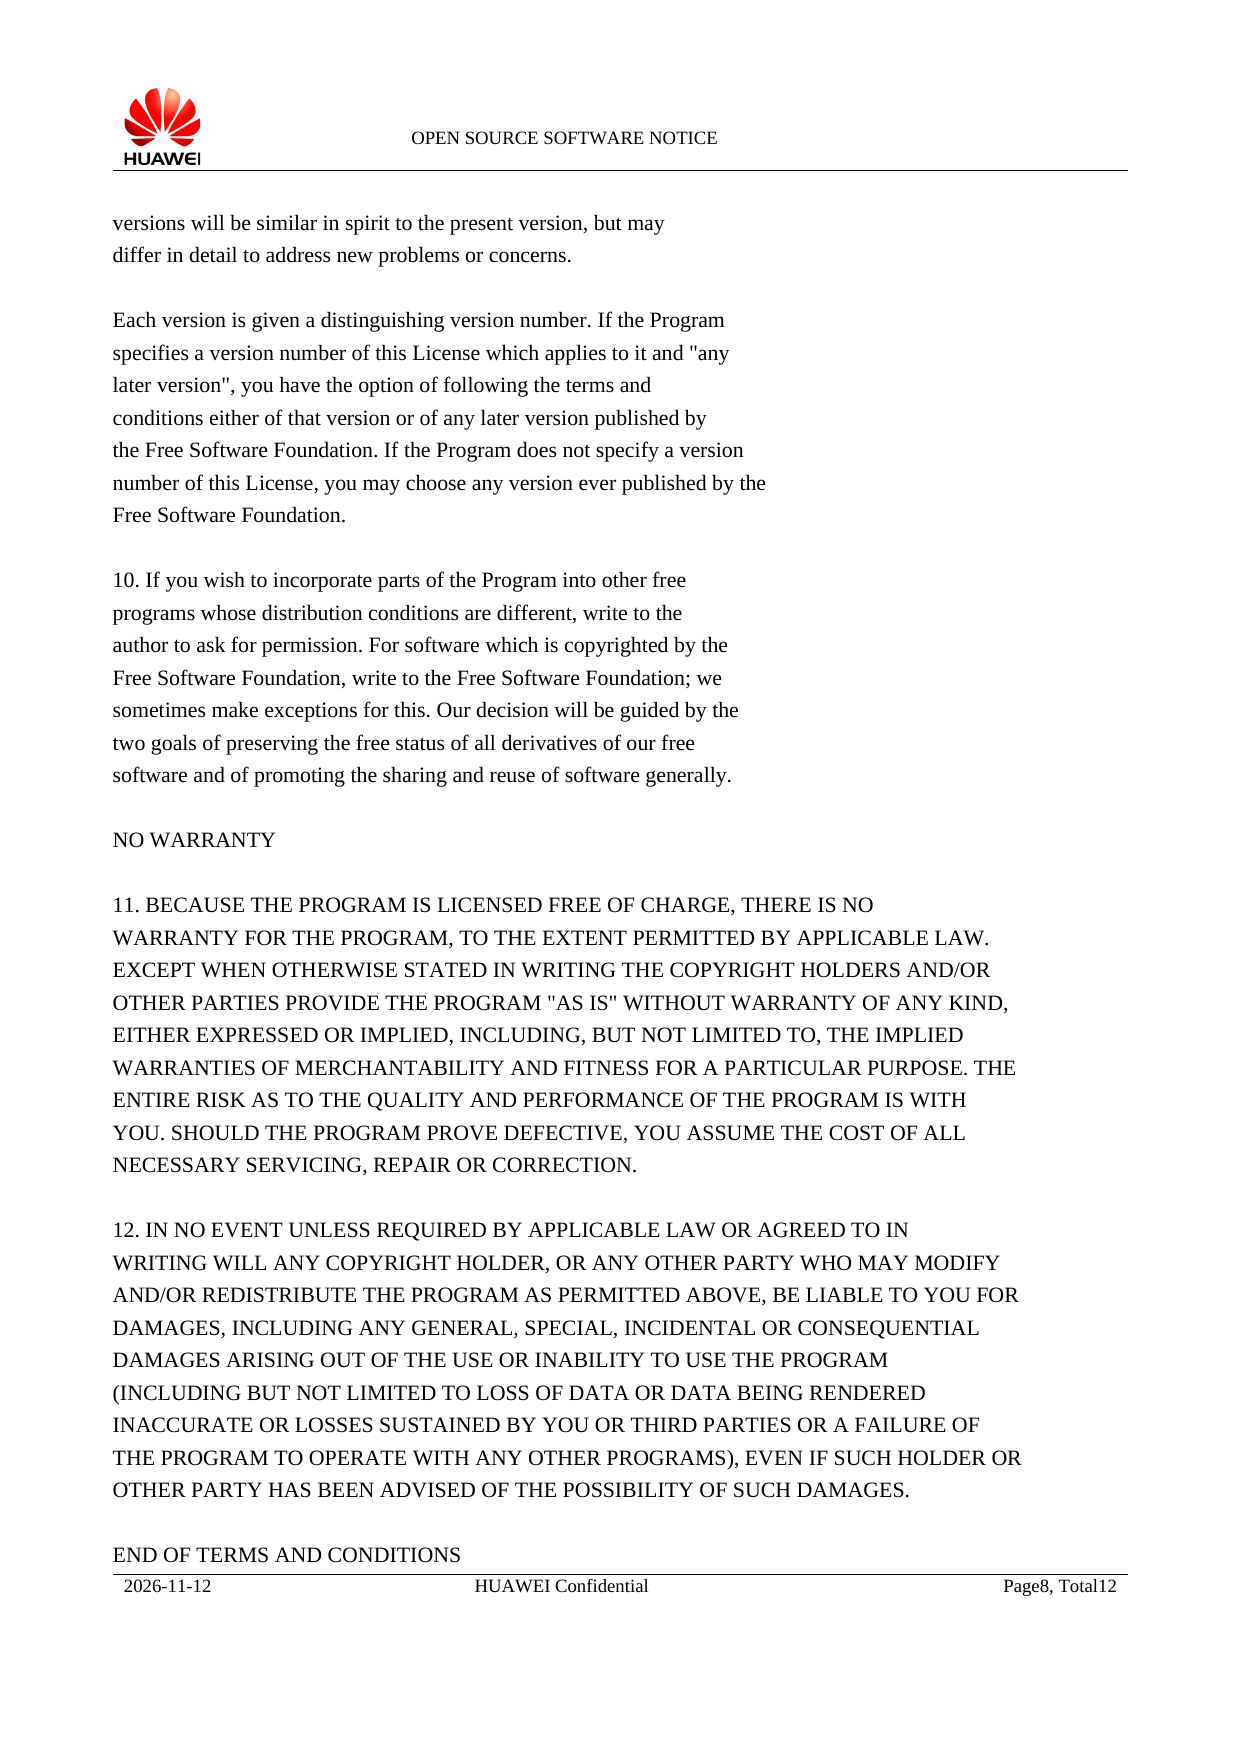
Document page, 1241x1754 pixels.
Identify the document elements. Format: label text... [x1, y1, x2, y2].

picture [124, 88, 201, 165]
